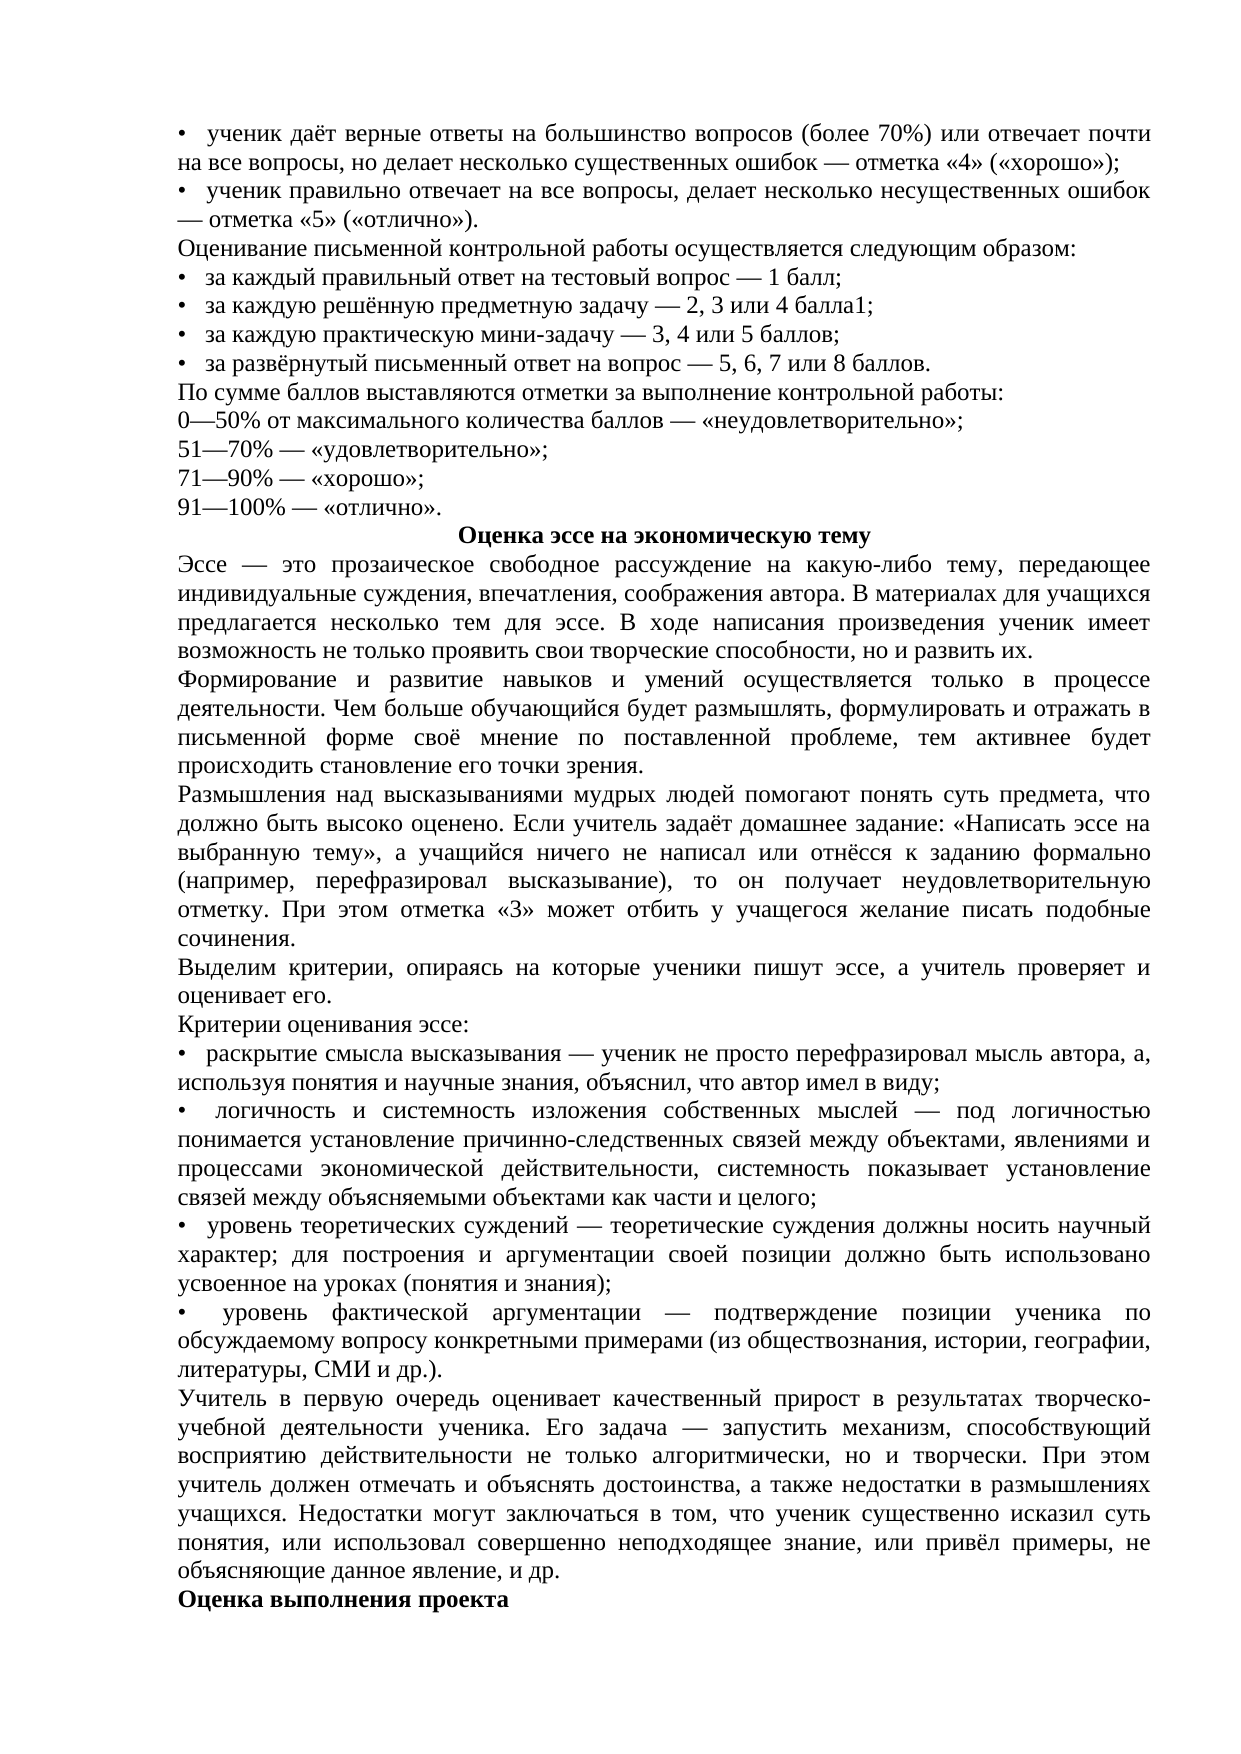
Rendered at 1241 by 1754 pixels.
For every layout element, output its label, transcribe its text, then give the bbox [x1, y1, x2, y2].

text • раскрытие смысла высказывания — ученик не просто перефразировал мысль автора, а, используя понятия и научные знания, объяснил, что автор имел в виду; [177, 1038, 1152, 1096]
text Оценивание письменной контрольной работы осуществляется следующим образом: [177, 233, 1152, 262]
text • ученик даёт верные ответы на большинство вопросов (более 70%) или отвечает почти на все вопросы, но делает несколько существенных ошибок — отметка «4» («хорошо»); [177, 118, 1152, 176]
text • ученик правильно отвечает на все вопросы, делает несколько несущественных ошибок — отметка «5» («отлично»). [177, 176, 1152, 233]
text 51—70% — «удовлетворительно»; [177, 434, 1152, 463]
text • за каждую решённую предметную задачу — 2, 3 или 4 балла1; [177, 291, 1152, 319]
text 91—100% — «отлично». [177, 492, 1152, 521]
text • логичность и системность изложения собственных мыслей — под логичностью понимается установление причинно-следственных связей между объектами, явлениями и процессами экономической действительности, системность показывает установление связей между объясняемыми объектами как части и целого; [177, 1096, 1152, 1211]
text Оценка эссе на экономическую тему [177, 521, 1152, 549]
text По сумме баллов выставляются отметки за выполнение контрольной работы: [177, 377, 1152, 406]
text • за каждую практическую мини-задачу — 3, 4 или 5 баллов; [177, 319, 1152, 348]
text • за развёрнутый письменный ответ на вопрос — 5, 6, 7 или 8 баллов. [177, 348, 1152, 377]
text Учитель в первую очередь оценивает качественный прирост в результатах творческо-учебной деятельности ученика. Его задача — запустить механизм, способствующий восприятию действительности не только алгоритмически, но и творчески. При этом учитель должен отмечать и объяснять достоинства, а также недостатки в размышлениях учащихся. Недостатки могут заключаться в том, что ученик существенно исказил суть понятия, или использовал совершенно неподходящее знание, или привёл примеры, не объясняющие данное явление, и др. [177, 1383, 1152, 1584]
text Оценка выполнения проекта [177, 1584, 1152, 1613]
text Формирование и развитие навыков и умений осуществляется только в процессе деятельности. Чем больше обучающийся будет размышлять, формулировать и отражать в письменной форме своё мнение по поставленной проблеме, тем активнее будет происходить становление его точки зрения. [177, 664, 1152, 779]
text 71—90% — «хорошо»; [177, 463, 1152, 492]
text Эссе — это прозаическое свободное рассуждение на какую-либо тему, передающее индивидуальные суждения, впечатления, соображения автора. В материалах для учащихся предлагается несколько тем для эссе. В ходе написания произведения ученик имеет возможность не только проявить свои творческие способности, но и развить их. [177, 549, 1152, 664]
text 0—50% от максимального количества баллов — «неудовлетворительно»; [177, 406, 1152, 434]
text • уровень фактической аргументации — подтверждение позиции ученика по обсуждаемому вопросу конкретными примерами (из обществознания, истории, географии, литературы, СМИ и др.). [177, 1297, 1152, 1383]
text Критерии оценивания эссе: [177, 1009, 1152, 1038]
text • за каждый правильный ответ на тестовый вопрос — 1 балл; [177, 262, 1152, 291]
text Выделим критерии, опираясь на которые ученики пишут эссе, а учитель проверяет и оценивает его. [177, 952, 1152, 1009]
text • уровень теоретических суждений — теоретические суждения должны носить научный характер; для построения и аргументации своей позиции должно быть использовано усвоенное на уроках (понятия и знания); [177, 1211, 1152, 1297]
text Размышления над высказываниями мудрых людей помогают понять суть предмета, что должно быть высоко оценено. Если учитель задаёт домашнее задание: «Написать эссе на выбранную тему», а учащийся ничего не написал или отнёсся к заданию формально (например, перефразировал высказывание), то он получает неудовлетворительную отметку. При этом отметка «3» может отбить у учащегося желание писать подобные сочинения. [177, 779, 1152, 952]
